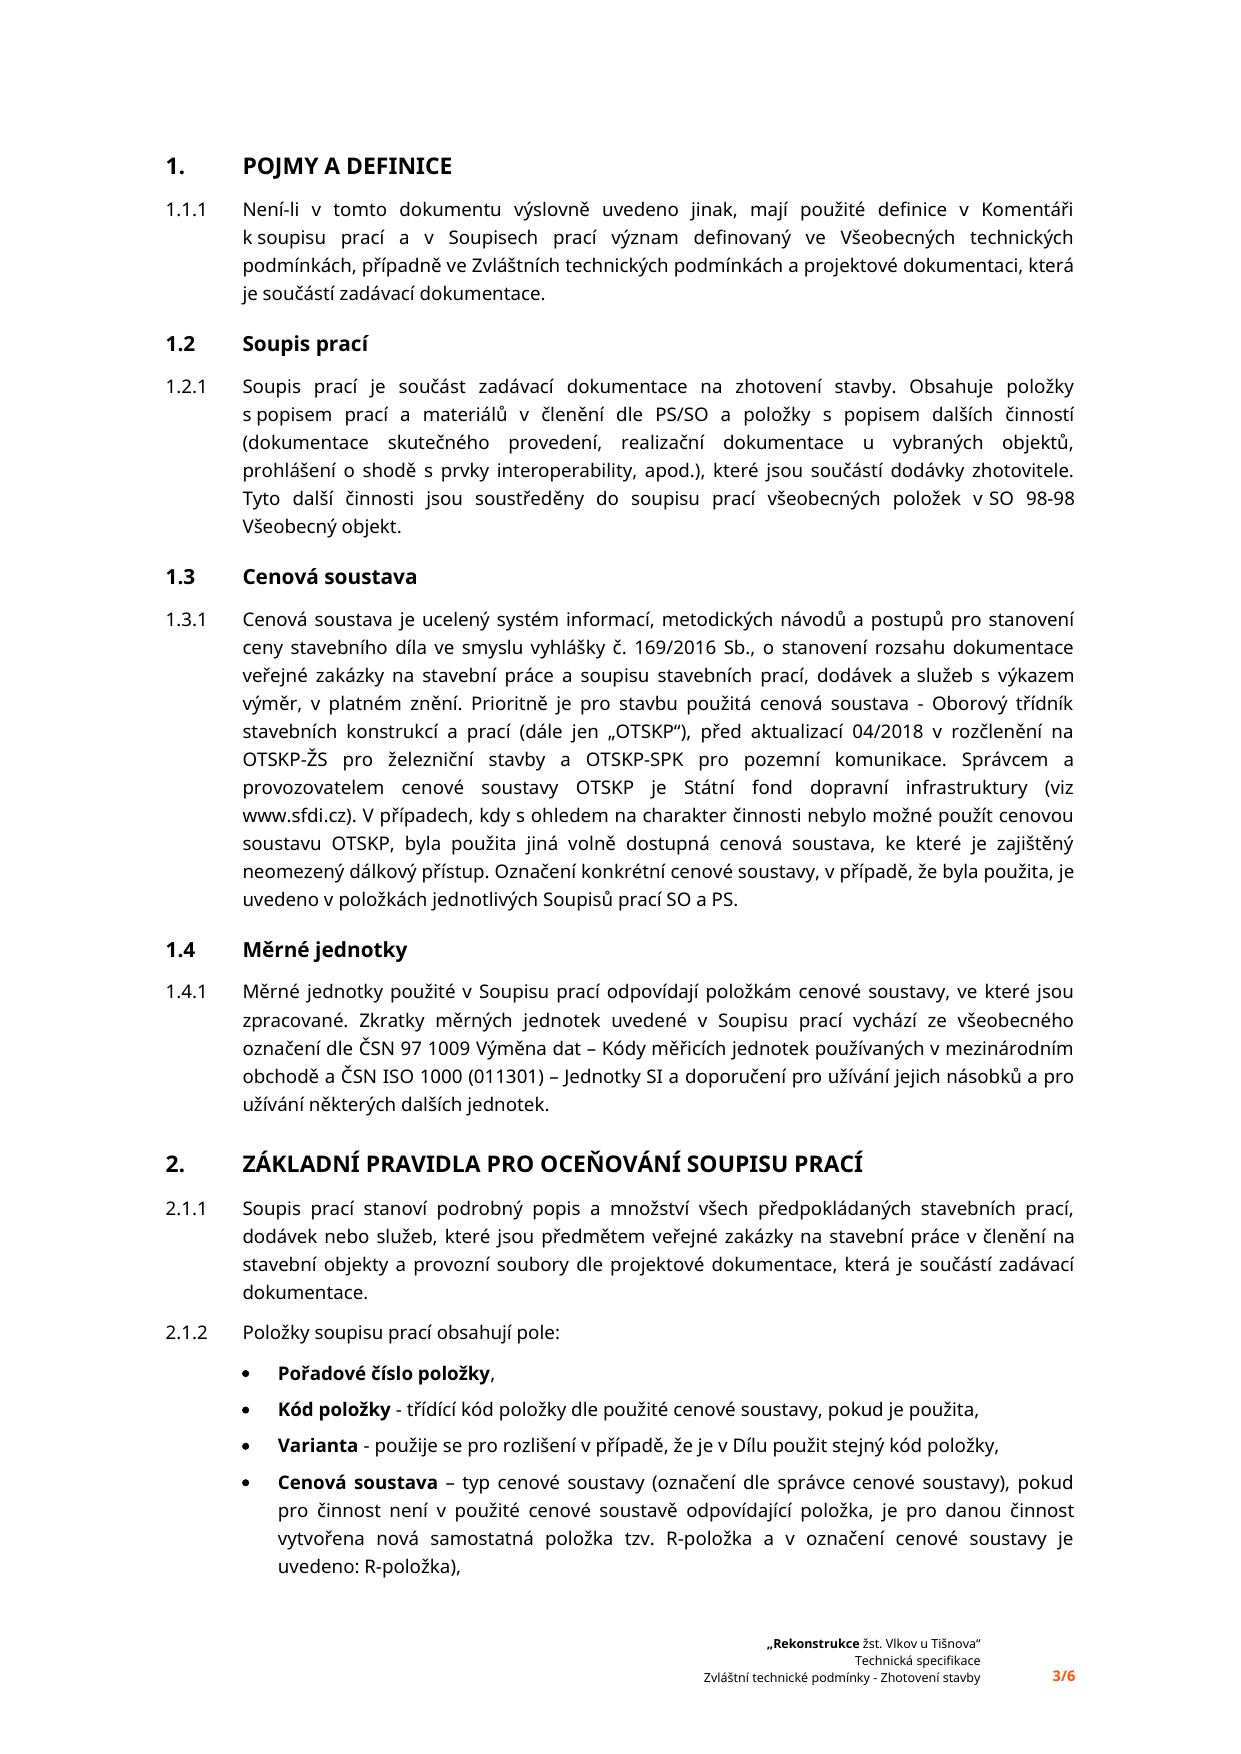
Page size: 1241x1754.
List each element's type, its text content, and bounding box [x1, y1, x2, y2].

text Není-li v tomto dokumentu výslovně uvedeno jinak, mají použité definice v Komentáři k soupisu prací a v Soupisech prací význam definovaný ve Všeobecných technických podmínkách, případně ve Zvláštních technických podmínkách a projektové dokumentaci, která je součástí zadávací dokumentace. [165, 197, 1075, 306]
text Kód položky - třídící kód položky dle použité cenové soustavy, pokud je použita, [242, 1396, 1075, 1422]
text Soupis prací [165, 329, 1075, 358]
text ZÁKLADNÍ PRAVIDLA PRO OCEŇOVÁNÍ SOUPISU PRACÍ [165, 1148, 1075, 1179]
text Varianta - použije se pro rozlišení v případě, že je v Dílu použit stejný kód položky, [242, 1433, 1075, 1458]
text Cenová soustava [165, 562, 1075, 591]
text Soupis prací stanoví podrobný popis a množství všech předpokládaných stavebních prací, dodávek nebo služeb, které jsou předmětem veřejné zakázky na stavební práce v členění na stavební objekty a provozní soubory dle projektové dokumentace, která je součástí zadávací dokumentace. [165, 1195, 1075, 1304]
text Měrné jednotky [165, 935, 1075, 963]
text Cenová soustava je ucelený systém informací, metodických návodů a postupů pro stanovení ceny stavebního díla ve smyslu vyhlášky č. 169/2016 Sb., o stanovení rozsahu dokumentace veřejné zakázky na stavební práce a soupisu stavebních prací, dodávek a služeb s výkazem výměr, v platném znění. Prioritně je pro stavbu použitá cenová soustava - Oborový třídník stavebních konstrukcí a prací (dále jen „OTSKP“), před aktualizací 04/2018 v rozčlenění na OTSKP-ŽS pro železniční stavby a OTSKP-SPK pro pozemní komunikace. Správcem a provozovatelem cenové soustavy OTSKP je Státní fond dopravní infrastruktury (viz www.sfdi.cz). V případech, kdy s ohledem na charakter činnosti nebylo možné použít cenovou soustavu OTSKP, byla použita jiná volně dostupná cenová soustava, ke které je zajištěný neomezený dálkový přístup. Označení konkrétní cenové soustavy, v případě, že byla použita, je uvedeno v položkách jednotlivých Soupisů prací SO a PS. [165, 606, 1075, 912]
text POJMY A DEFINICE [165, 150, 1075, 181]
text Cenová soustava – typ cenové soustavy (označení dle správce cenové soustavy), pokud pro činnost není v použité cenové soustavě odpovídající položka, je pro danou činnost vytvořena nová samostatná položka tzv. R-položka a v označení cenové soustavy je uvedeno: R-položka), [242, 1469, 1075, 1579]
text Soupis prací je součást zadávací dokumentace na zhotovení stavby. Obsahuje položky s popisem prací a materiálů v členění dle PS/SO a položky s popisem dalších činností (dokumentace skutečného provedení, realizační dokumentace u vybraných objektů, prohlášení o shodě s prvky interoperability, apod.), které jsou součástí dodávky zhotovitele. Tyto další činnosti jsou soustředěny do soupisu prací všeobecných položek v SO 98-98 Všeobecný objekt. [165, 373, 1075, 539]
text Položky soupisu prací obsahují pole: [165, 1319, 1075, 1345]
text Měrné jednotky použité v Soupisu prací odpovídají položkám cenové soustavy, ve které jsou zpracované. Zkratky měrných jednotek uvedené v Soupisu prací vychází ze všeobecného označení dle ČSN 97 1009 Výměna dat – Kódy měřicích jednotek používaných v mezinárodním obchodě a ČSN ISO 1000 (011301) – Jednotky SI a doporučení pro užívání jejich násobků a pro užívání některých dalších jednotek. [165, 979, 1075, 1116]
text Pořadové číslo položky, [242, 1360, 1075, 1386]
